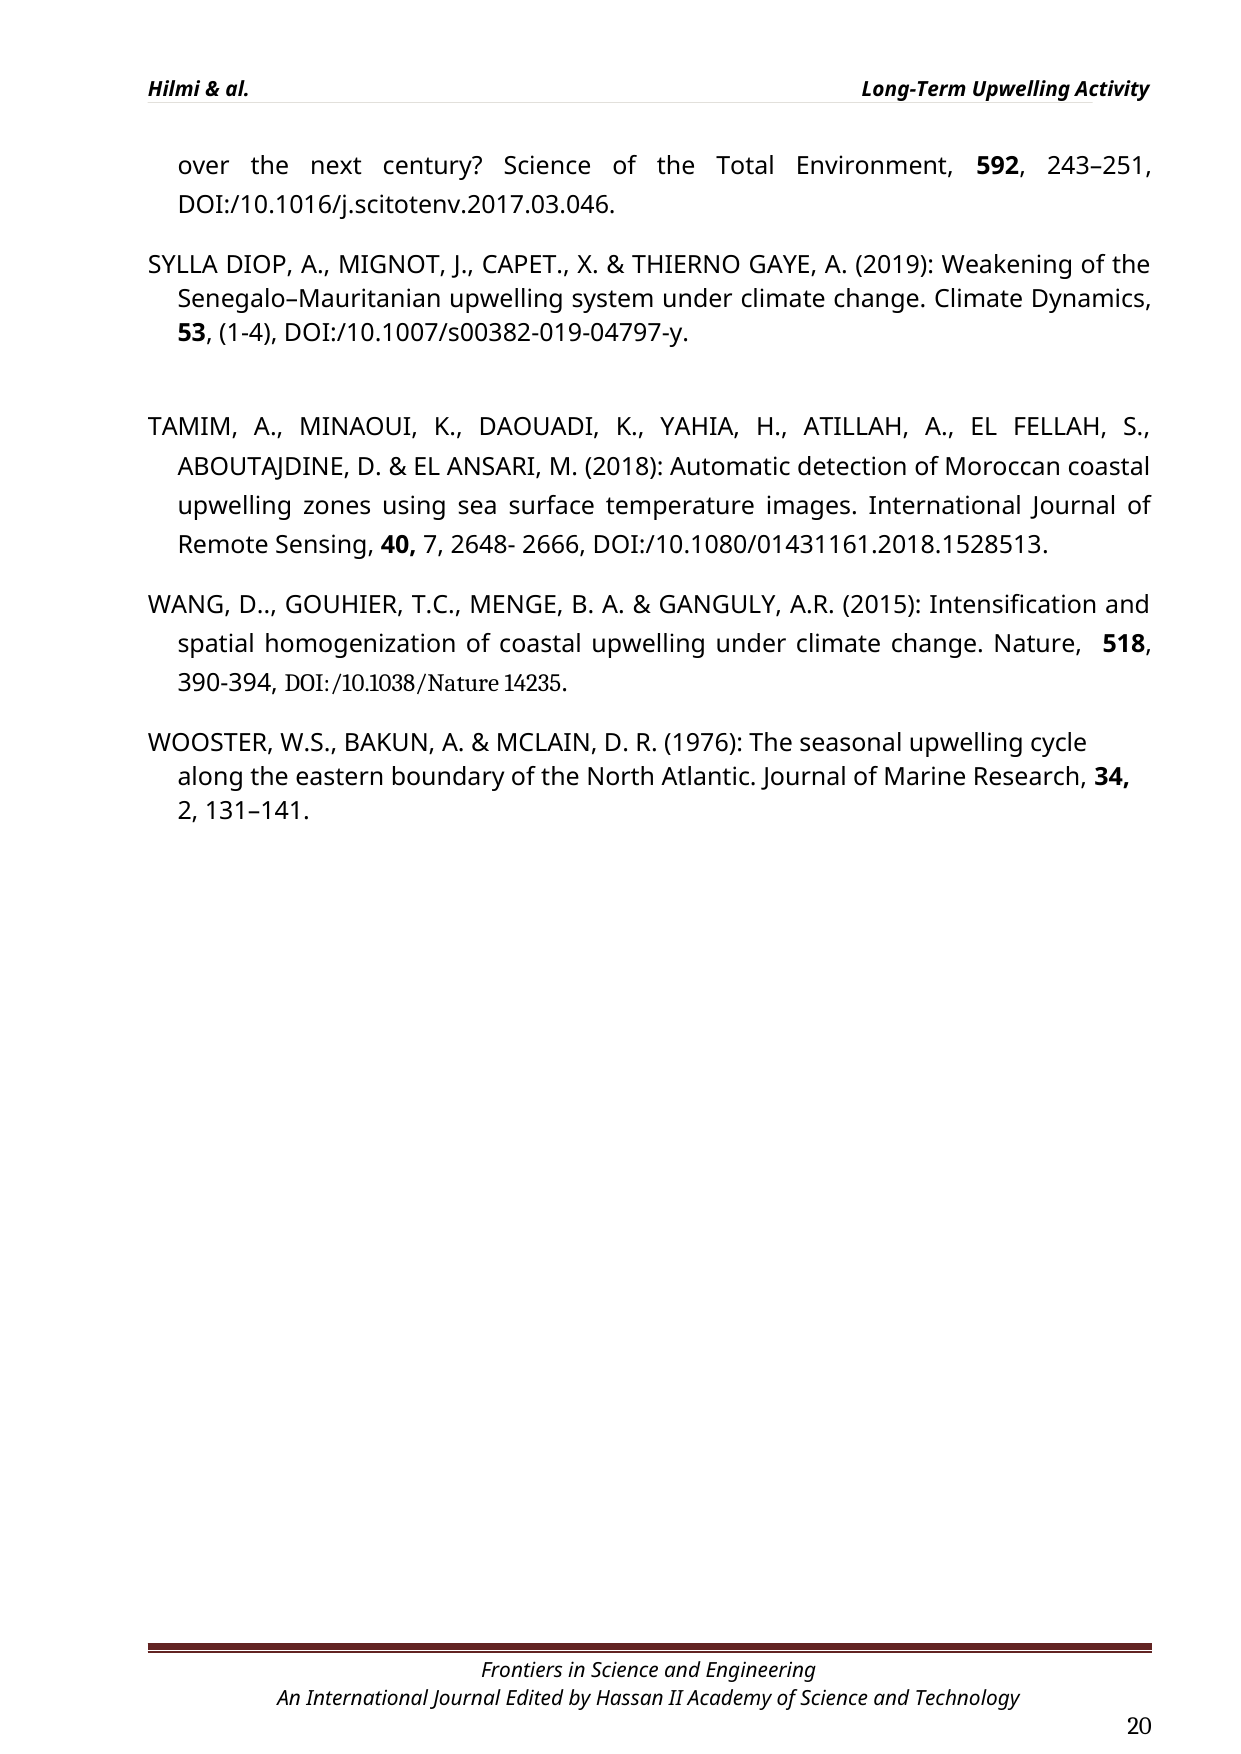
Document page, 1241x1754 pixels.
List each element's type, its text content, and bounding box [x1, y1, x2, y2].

text WOOSTER, W.S., BAKUN, A. & MCLAIN, D. R. (1976): The seasonal upwelling cycle along the eastern boundary of the North Atlantic. Journal of Marine Research, 34, 2, 131–141. [148, 725, 1152, 827]
text WANG, D.., GOUHIER, T.C., MENGE, B. A. & GANGULY, A.R. (2015): Intensification and spatial homogenization of coastal upwelling under climate change. Nature, 518, 390-394, DOI:/10.1038/Nature 14235. [148, 586, 1152, 699]
text SYLLA DIOP, A., MIGNOT, J., CAPET., X. & THIERNO GAYE, A. (2019): Weakening of the Senegalo–Mauritanian upwelling system under climate change. Climate Dynamics, 53, (1-4), DOI:/10.1007/s00382-019-04797-y. [148, 247, 1152, 349]
text TAMIM, A., MINAOUI, K., DAOUADI, K., YAHIA, H., ATILLAH, A., EL FELLAH, S., ABOUTAJDINE, D. & EL ANSARI, M. (2018): Automatic detection of Moroccan coastal upwelling zones using sea surface temperature images. International Journal of Remote Sensing, 40, 7, 2648- 2666, DOI:/10.1080/01431161.2018.1528513. [148, 409, 1152, 561]
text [148, 148, 1152, 221]
